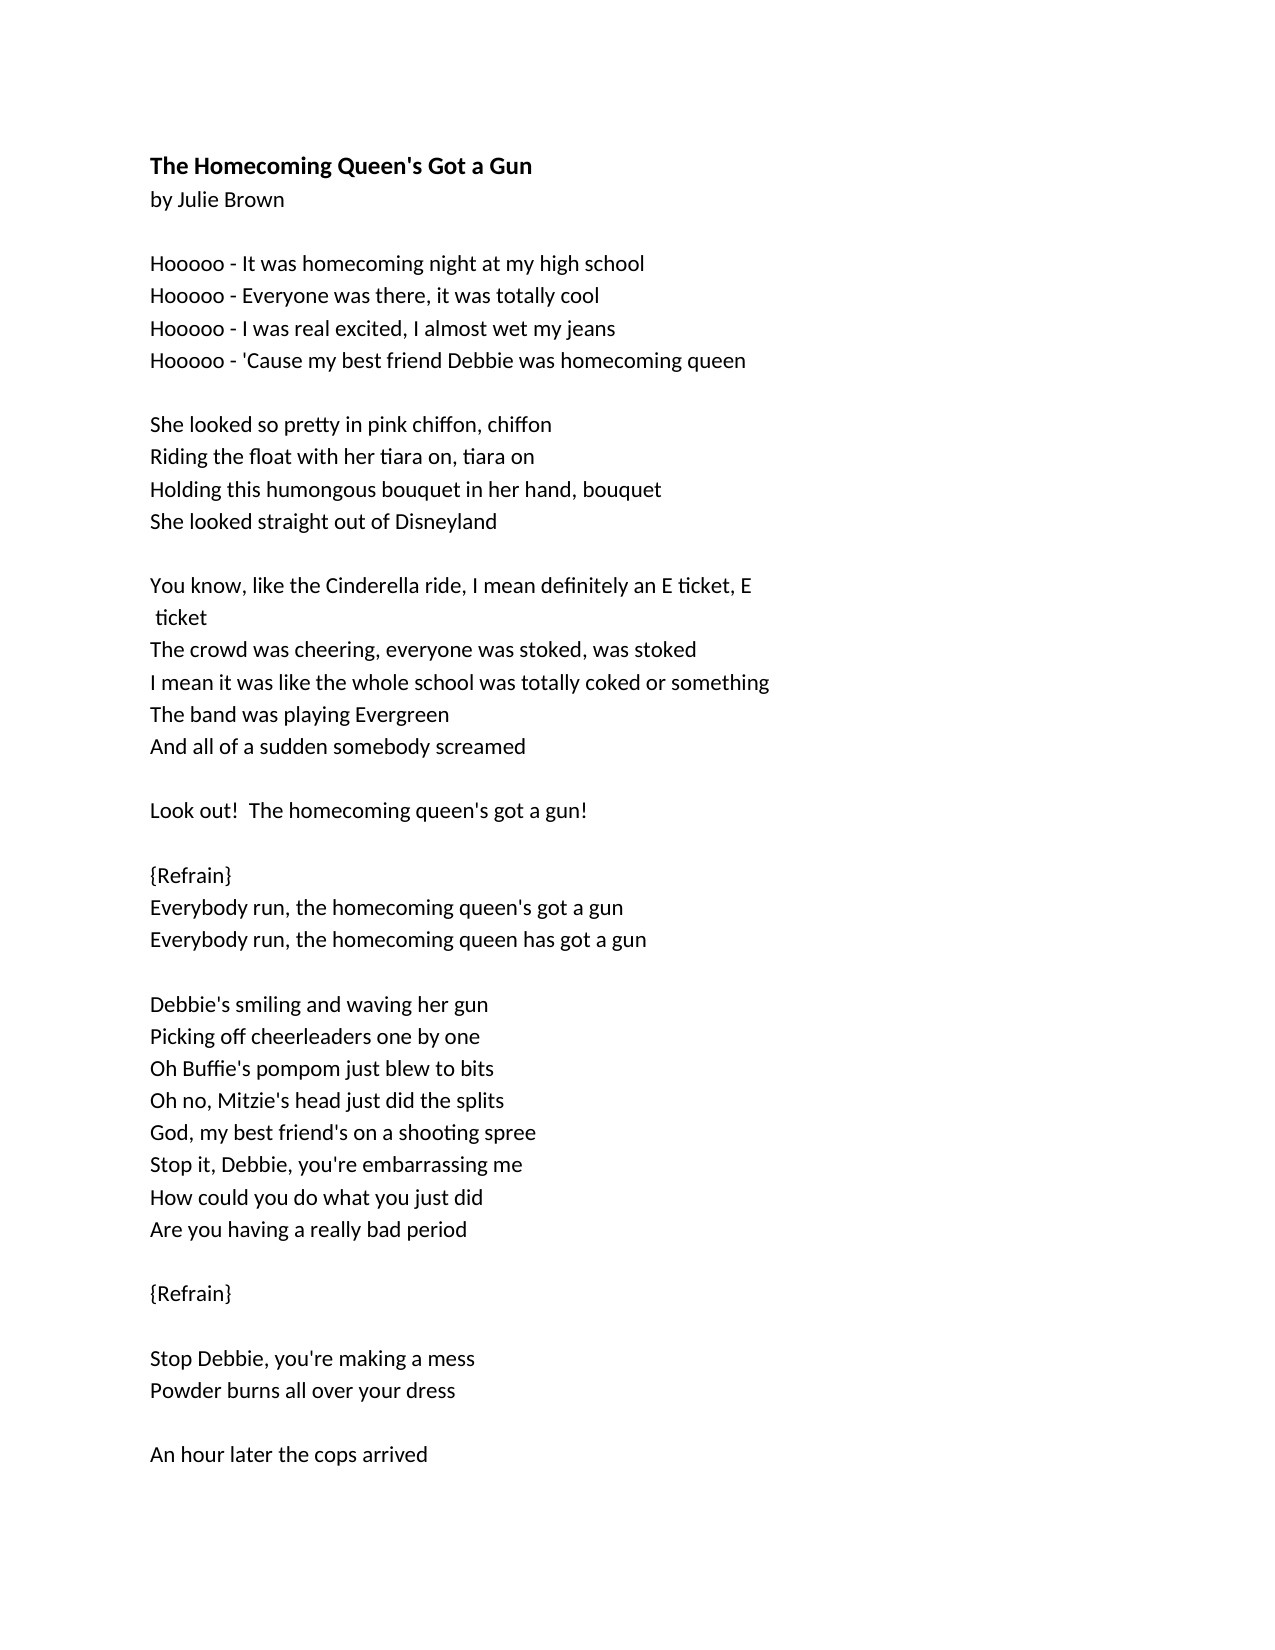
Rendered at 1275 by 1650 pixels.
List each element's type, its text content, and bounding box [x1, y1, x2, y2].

text And all of a sudden somebody screamed [150, 732, 1125, 760]
text I mean it was like the whole school was totally coked or something [150, 668, 1125, 696]
text God, my best friend's on a shooting spree [150, 1118, 1125, 1146]
text Picking off cheerleaders one by one [150, 1022, 1125, 1050]
text Powder burns all over your dress [150, 1376, 1125, 1404]
text Hooooo - It was homecoming night at my high school [150, 249, 1125, 277]
text An hour later the cops arrived [150, 1440, 1125, 1468]
text How could you do what you just did [150, 1183, 1125, 1211]
text Oh no, Mitzie's head just did the splits [150, 1086, 1125, 1114]
text She looked so pretty in pink chiffon, chiffon [150, 410, 1125, 438]
text Stop it, Debbie, you're embarrassing me [150, 1151, 1125, 1179]
text Hooooo - Everyone was there, it was totally cool [150, 282, 1125, 309]
text by Julie Brown [150, 185, 1125, 213]
text Are you having a really bad period [150, 1215, 1125, 1243]
text The band was playing Evergreen [150, 700, 1125, 728]
text Stop Debbie, you're making a mess [150, 1344, 1125, 1372]
text Everybody run, the homecoming queen has got a gun [150, 925, 1125, 953]
text She looked straight out of Disneyland [150, 507, 1125, 535]
text Debbie's smiling and waving her gun [150, 990, 1125, 1018]
text Holding this humongous bouquet in her hand, bouquet [150, 475, 1125, 503]
text Oh Buffie's pompom just blew to bits [150, 1054, 1125, 1082]
text Hooooo - I was real excited, I almost wet my jeans [150, 314, 1125, 342]
text {Refrain} [150, 861, 1125, 889]
text Hooooo - 'Cause my best friend Debbie was homecoming queen [150, 346, 1125, 374]
text The crowd was cheering, everyone was stoked, was stoked [150, 636, 1125, 664]
text You know, like the Cinderella ride, I mean definitely an E ticket, E [150, 571, 1125, 599]
text Riding the float with her tiara on, tiara on [150, 442, 1125, 471]
text ticket [150, 603, 1125, 631]
text Everybody run, the homecoming queen's got a gun [150, 893, 1125, 921]
text The Homecoming Queen's Got a Gun [150, 150, 1125, 181]
text {Refrain} [150, 1279, 1125, 1307]
text Look out! The homecoming queen's got a gun! [150, 797, 1125, 824]
